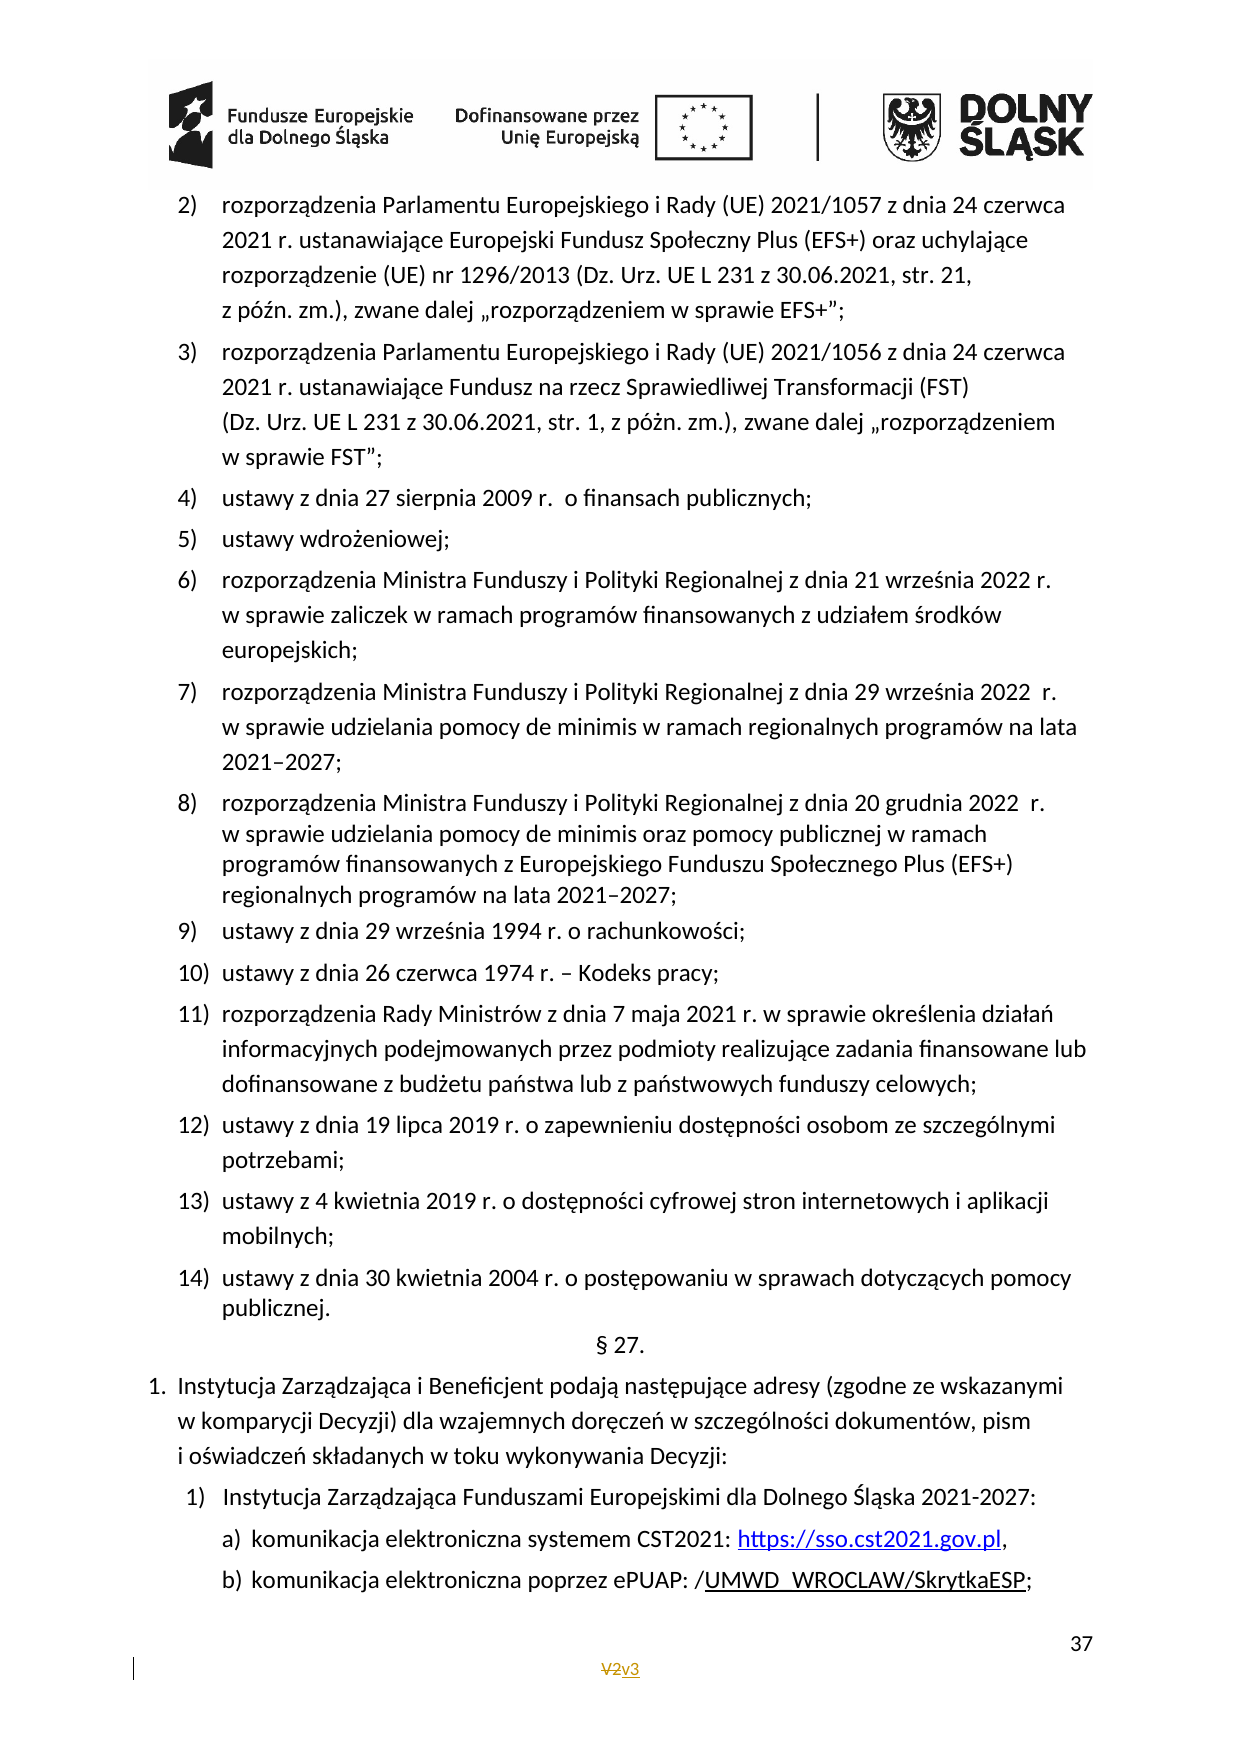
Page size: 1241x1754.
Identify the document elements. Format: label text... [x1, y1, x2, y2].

list komunikacja elektroniczna poprzez ePUAP: /UMWD_WROCLAW/SkrytkaESP; [222, 1564, 1093, 1594]
list ustawy z dnia 27 sierpnia 2009 r. o finansach publicznych; [177, 482, 1093, 513]
list ustawy wdrożeniowej; [177, 523, 1093, 554]
list rozporządzenia Ministra Funduszy i Polityki Regionalnej z dnia 29 września 2022 r. w sprawie udzielania pomocy de minimis w ramach regionalnych programów na lata 2021–2027; [177, 676, 1093, 776]
list Instytucja Zarządzająca Funduszami Europejskimi dla Dolnego Śląska 2021-2027: [185, 1482, 1093, 1512]
list Instytucja Zarządzająca i Beneficjent podają następujące adresy (zgodne ze wskazanymi w komparycji Decyzji) dla wzajemnych doręczeń w szczególności dokumentów, pism i oświadczeń składanych w toku wykonywania Decyzji: [148, 1370, 1093, 1471]
list ustawy z dnia 29 września 1994 r. o rachunkowości; [177, 916, 1093, 946]
list rozporządzenia Rady Ministrów z dnia 7 maja 2021 r. w sprawie określenia działań informacyjnych podejmowanych przez podmioty realizujące zadania finansowane lub dofinansowane z budżetu państwa lub z państwowych funduszy celowych; [177, 998, 1093, 1098]
list rozporządzenia Ministra Funduszy i Polityki Regionalnej z dnia 21 września 2022 r. w sprawie zaliczek w ramach programów finansowanych z udziałem środków europejskich; [177, 565, 1093, 665]
picture [147, 59, 1093, 190]
list rozporządzenia Parlamentu Europejskiego i Rady (UE) 2021/1056 z dnia 24 czerwca 2021 r. ustanawiające Fundusz na rzecz Sprawiedliwej Transformacji (FST) (Dz. Urz. UE L 231 z 30.06.2021, str. 1, z póżn. zm.), zwane dalej „rozporządzeniem w sprawie FST”; [177, 336, 1093, 471]
list ustawy z dnia 30 kwietnia 2004 r. o postępowaniu w sprawach dotyczących pomocy publicznej. [177, 1262, 1093, 1323]
list rozporządzenia Ministra Funduszy i Polityki Regionalnej z dnia 20 grudnia 2022 r. w sprawie udzielania pomocy de minimis oraz pomocy publicznej w ramach programów finansowanych z Europejskiego Funduszu Społecznego Plus (EFS+) regionalnych programów na lata 2021–2027; [177, 787, 1093, 909]
list komunikacja elektroniczna systemem CST2021: https://sso.cst2021.gov.pl, [222, 1523, 1093, 1553]
list ustawy z dnia 26 czerwca 1974 r. – Kodeks pracy; [177, 957, 1093, 987]
list ustawy z dnia 19 lipca 2019 r. o zapewnieniu dostępności osobom ze szczególnymi potrzebami; [177, 1109, 1093, 1175]
subtitle § 27. [148, 1329, 1093, 1359]
list ustawy z 4 kwietnia 2019 r. o dostępności cyfrowej stron internetowych i aplikacji mobilnych; [177, 1186, 1093, 1251]
list rozporządzenia Parlamentu Europejskiego i Rady (UE) 2021/1057 z dnia 24 czerwca 2021 r. ustanawiające Europejski Fundusz Społeczny Plus (EFS+) oraz uchylające rozporządzenie (UE) nr 1296/2013 (Dz. Urz. UE L 231 z 30.06.2021, str. 21, z późn. zm.), zwane dalej „rozporządzeniem w sprawie EFS+”; [177, 190, 1093, 325]
